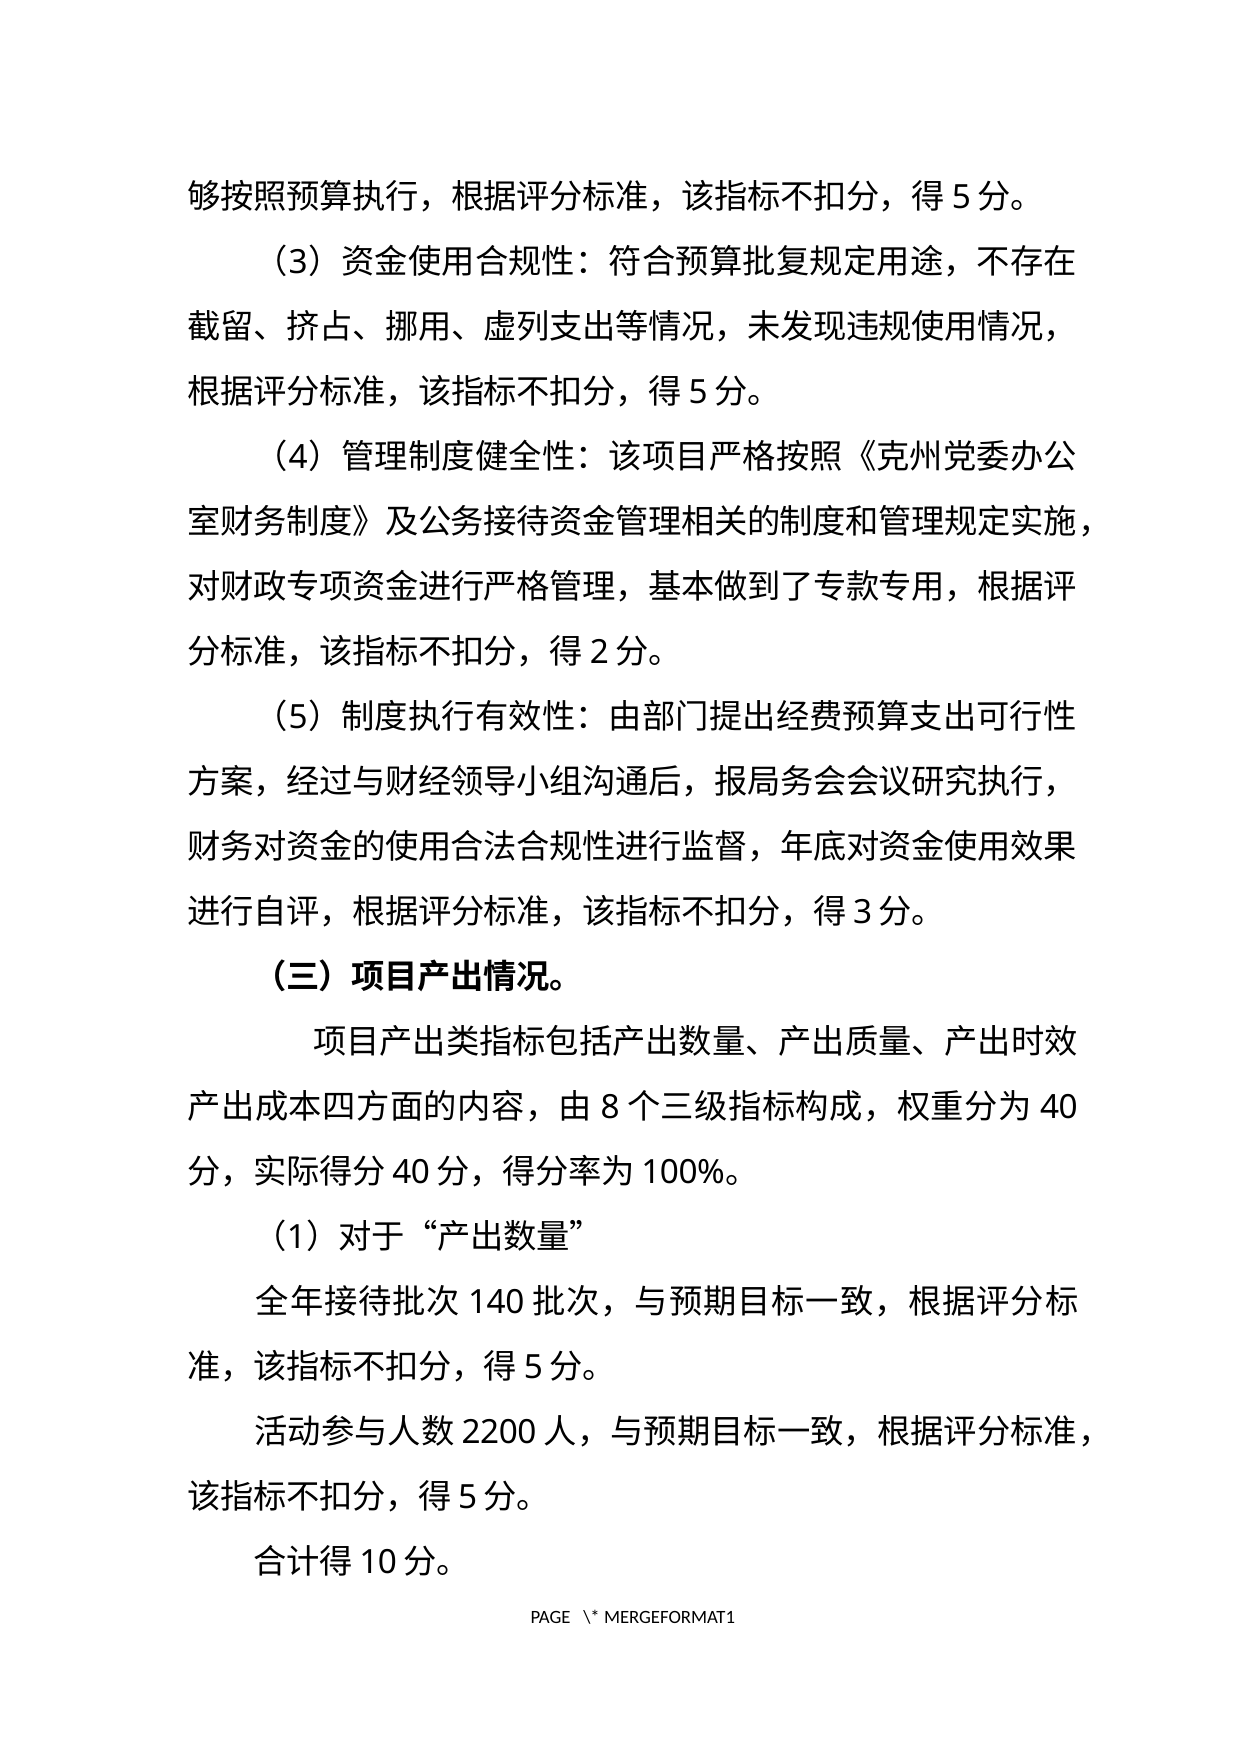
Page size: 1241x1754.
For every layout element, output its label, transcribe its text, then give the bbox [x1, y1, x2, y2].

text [187, 1007, 1078, 1592]
text （三）项目产出情况。 [187, 942, 1078, 1007]
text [187, 162, 1078, 942]
